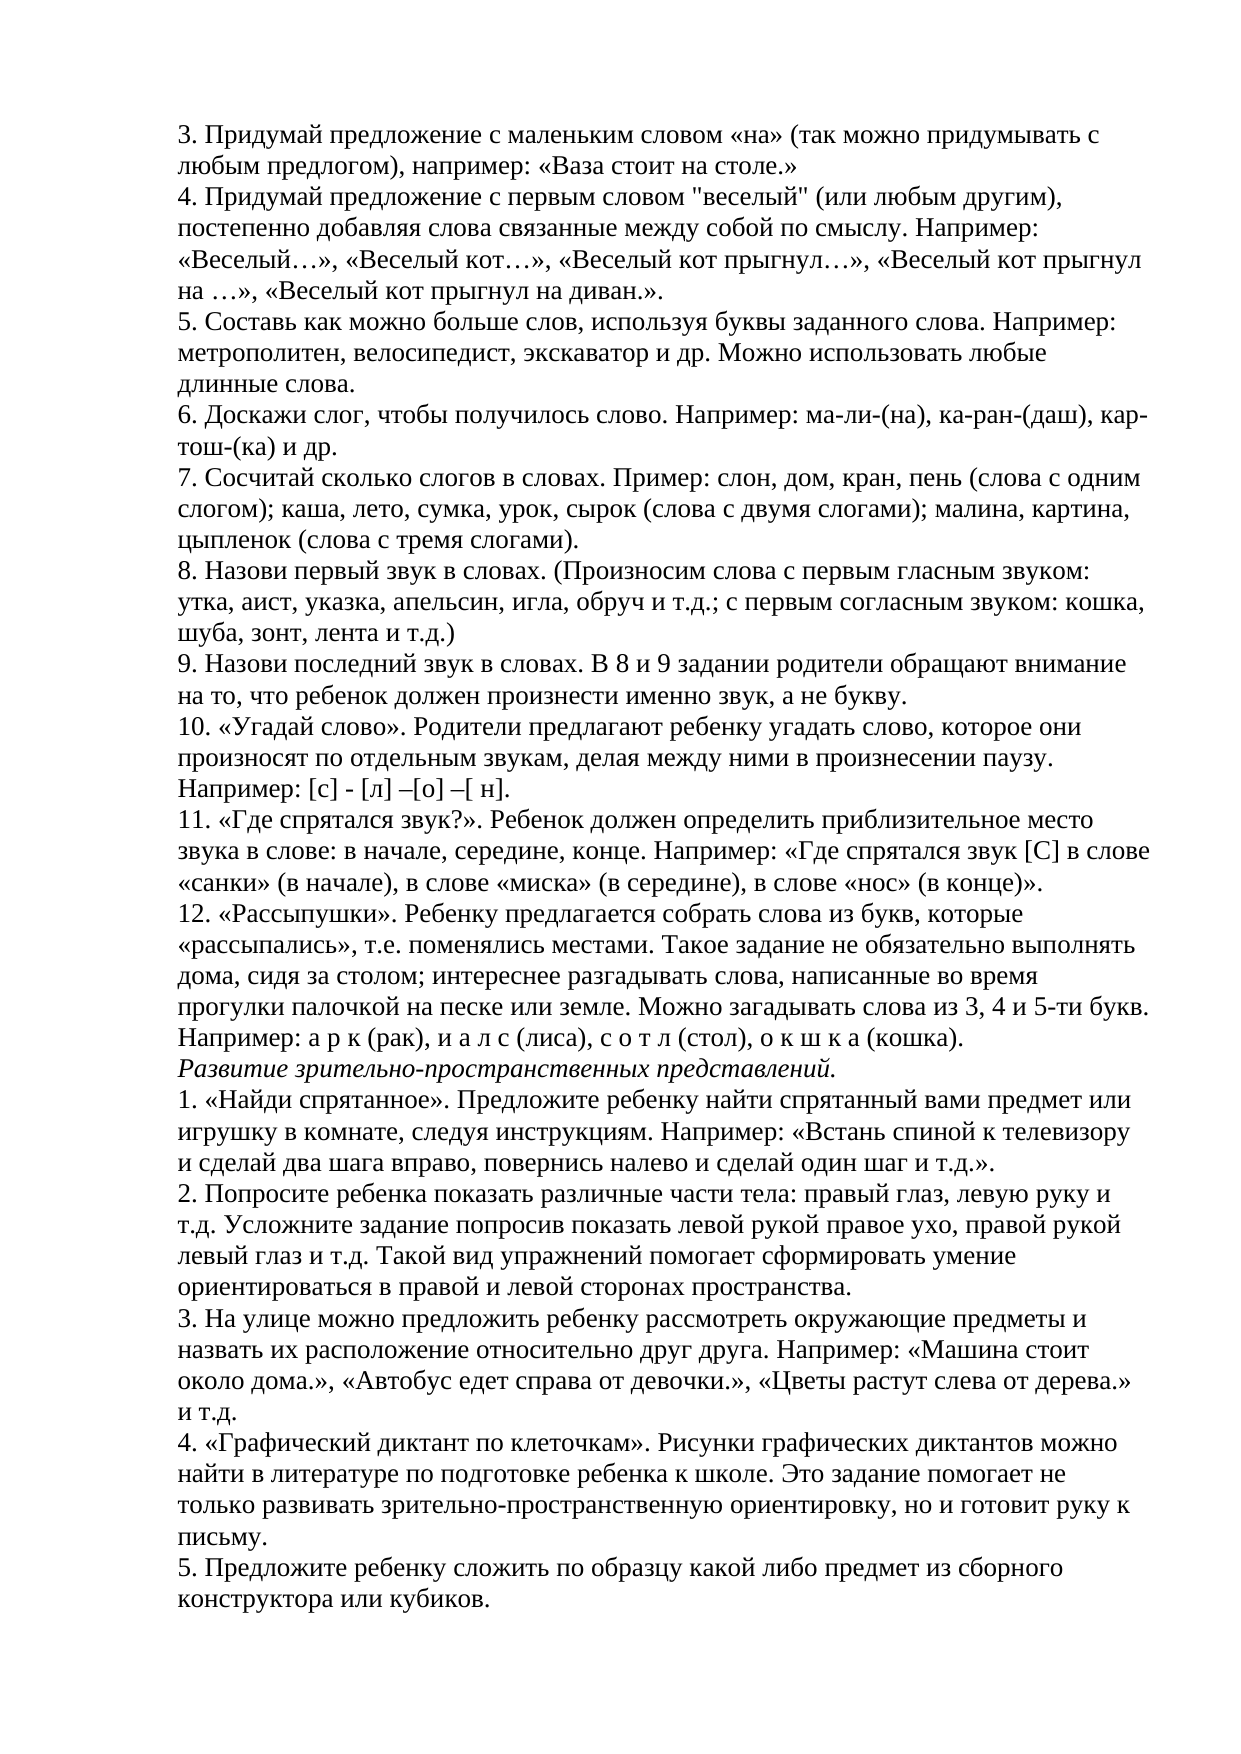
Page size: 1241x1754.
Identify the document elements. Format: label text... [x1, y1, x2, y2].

text 4. «Графический диктант по клеточкам». Рисунки графических диктантов можно найти в литературе по подготовке ребенка к школе. Это задание помогает не только развивать зрительно-пространственную ориентировку, но и готовит руку к письму. [177, 1426, 1152, 1551]
text 8. Назови первый звук в словах. (Произносим слова с первым гласным звуком: утка, аист, указка, апельсин, игла, обруч и т.д.; с первым согласным звуком: кошка, шуба, зонт, лента и т.д.) [177, 554, 1152, 648]
text 12. «Рассыпушки». Ребенку предлагается собрать слова из букв, которые «рассыпались», т.е. поменялись местами. Такое задание не обязательно выполнять дома, сидя за столом; интереснее разгадывать слова, написанные во время прогулки палочкой на песке или земле. Можно загадывать слова из 3, 4 и 5-ти букв. Например: а р к (рак), и а л с (лиса), с о т л (стол), о к ш к а (кошка). [177, 897, 1152, 1052]
text 4. Придумай предложение с первым словом "веселый" (или любым другим), постепенно добавляя слова связанные между собой по смыслу. Например: «Веселый…», «Веселый кот…», «Веселый кот прыгнул…», «Веселый кот прыгнул на …», «Веселый кот прыгнул на диван.». [177, 180, 1152, 305]
text 9. Назови последний звук в словах. В 8 и 9 задании родители обращают внимание на то, что ребенок должен произнести именно звук, а не букву. [177, 648, 1152, 710]
text 5. Предложите ребенку сложить по образцу какой либо предмет из сборного конструктора или кубиков. [177, 1551, 1152, 1613]
text 6. Доскажи слог, чтобы получилось слово. Например: ма-ли-(на), ка-ран-(даш), кар-тош-(ка) и др. [177, 398, 1152, 461]
text 3. На улице можно предложить ребенку рассмотреть окружающие предметы и назвать их расположение относительно друг друга. Например: «Машина стоит около дома.», «Автобус едет справа от девочки.», «Цветы растут слева от дерева.» и т.д. [177, 1302, 1152, 1426]
text 1. «Найди спрятанное». Предложите ребенку найти спрятанный вами предмет или игрушку в комнате, следуя инструкциям. Например: «Встань спиной к телевизору и сделай два шага вправо, повернись налево и сделай один шаг и т.д.». [177, 1084, 1152, 1177]
text 2. Попросите ребенка показать различные части тела: правый глаз, левую руку и т.д. Усложните задание попросив показать левой рукой правое ухо, правой рукой левый глаз и т.д. Такой вид упражнений помогает сформировать умение ориентироваться в правой и левой сторонах пространства. [177, 1177, 1152, 1302]
text 11. «Где спрятался звук?». Ребенок должен определить приблизительное место звука в слове: в начале, середине, конце. Например: «Где спрятался звук [С] в слове «санки» (в начале), в слове «миска» (в середине), в слове «нос» (в конце)». [177, 803, 1152, 897]
text 7. Сосчитай сколько слогов в словах. Пример: слон, дом, кран, пень (слова с одним слогом); каша, лето, сумка, урок, сырок (слова с двумя слогами); малина, картина, цыпленок (слова с тремя слогами). [177, 461, 1152, 554]
text 3. Придумай предложение с маленьким словом «на» (так можно придумывать с любым предлогом), например: «Ваза стоит на столе.» [177, 118, 1152, 180]
text 5. Составь как можно больше слов, используя буквы заданного слова. Например: метрополитен, велосипедист, экскаватор и др. Можно использовать любые длинные слова. [177, 305, 1152, 398]
text 10. «Угадай слово». Родители предлагают ребенку угадать слово, которое они произносят по отдельным звукам, делая между ними в произнесении паузу. Например: [с] - [л] –[о] –[ н]. [177, 710, 1152, 803]
text Развитие зрительно-пространственных представлений. [177, 1052, 1152, 1084]
